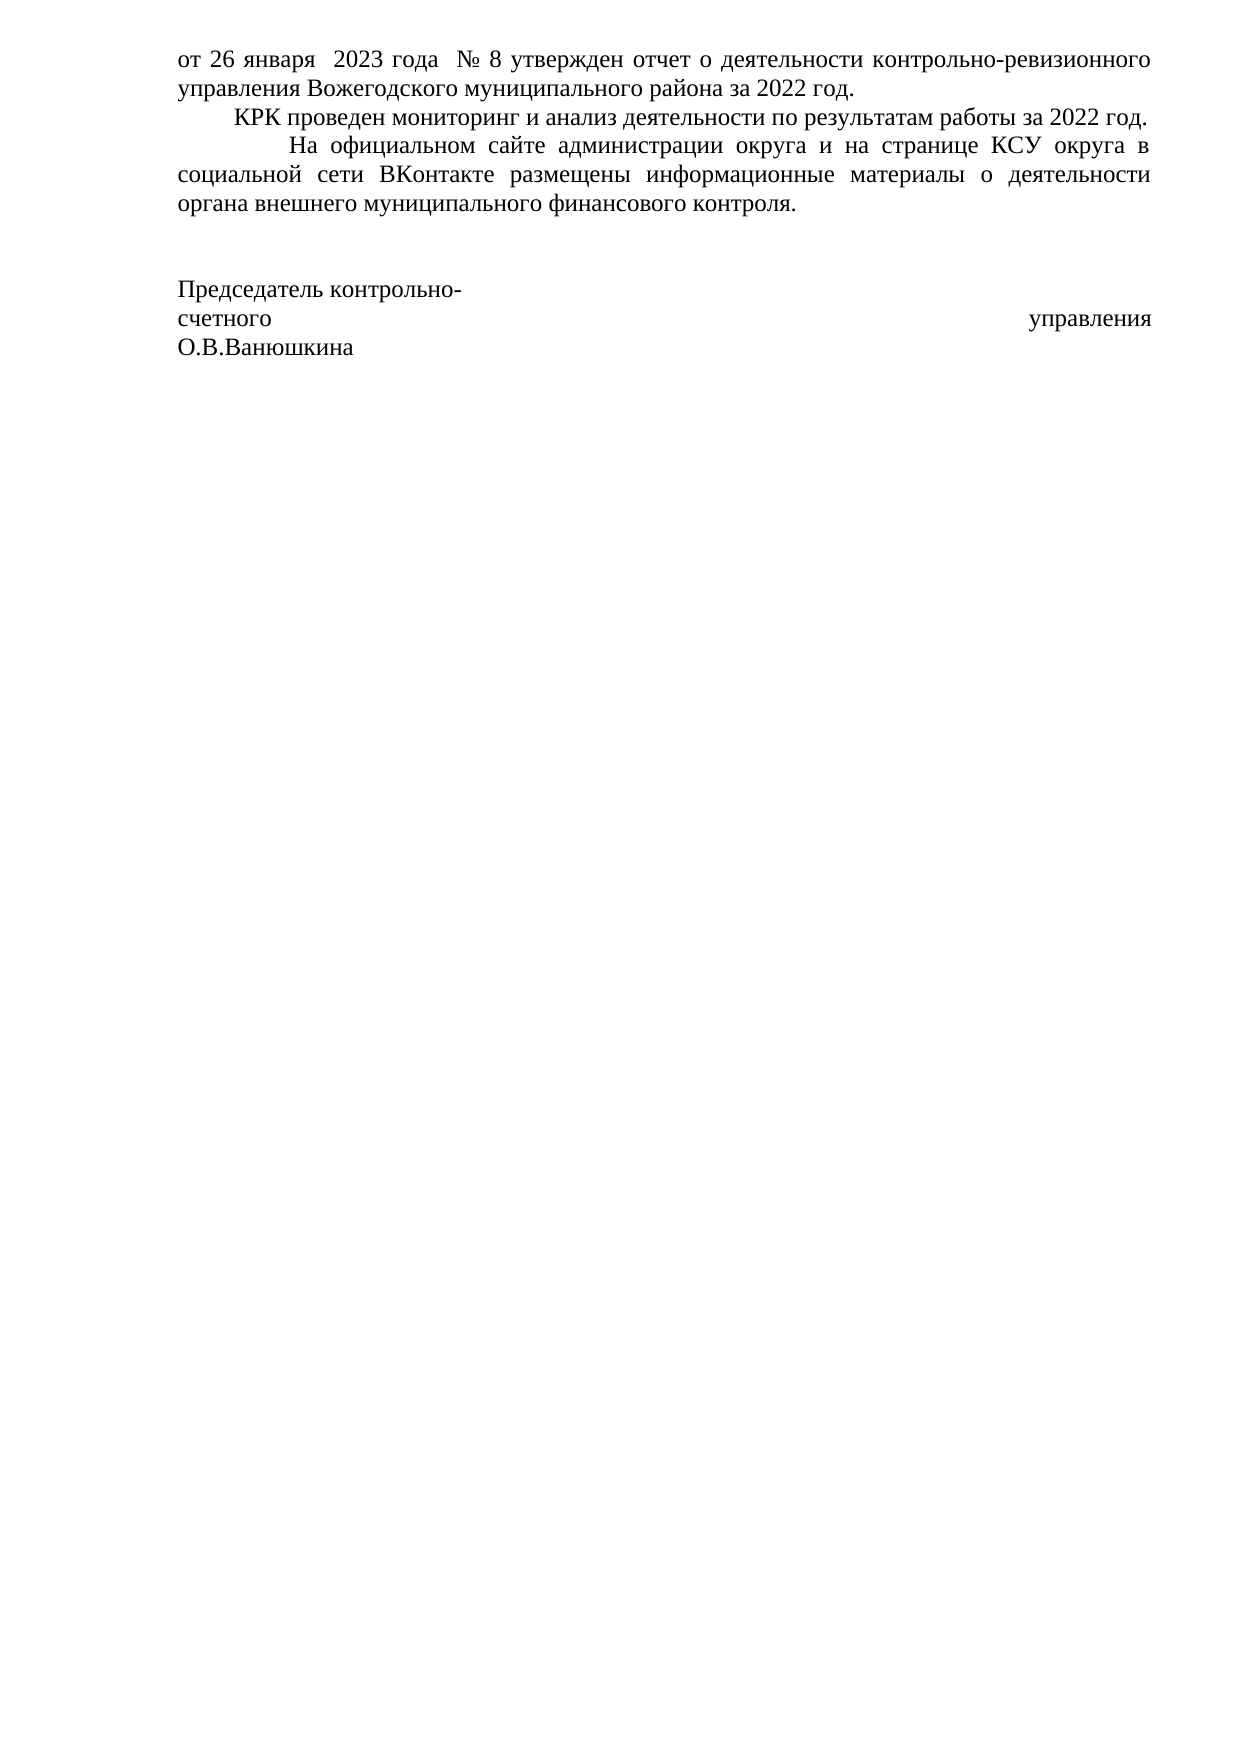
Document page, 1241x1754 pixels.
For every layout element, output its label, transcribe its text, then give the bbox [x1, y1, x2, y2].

text Председатель контрольно- [177, 274, 1152, 303]
text счетного управления О.В.Ванюшкина [177, 303, 1152, 361]
text На официальном сайте администрации округа и на странице КСУ округа в социальной сети ВКонтакте размещены информационные материалы о деятельности органа внешнего муниципального финансового контроля. [177, 131, 1152, 217]
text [177, 44, 1152, 102]
text КРК проведен мониторинг и анализ деятельности по результатам работы за 2022 год. [177, 102, 1152, 131]
